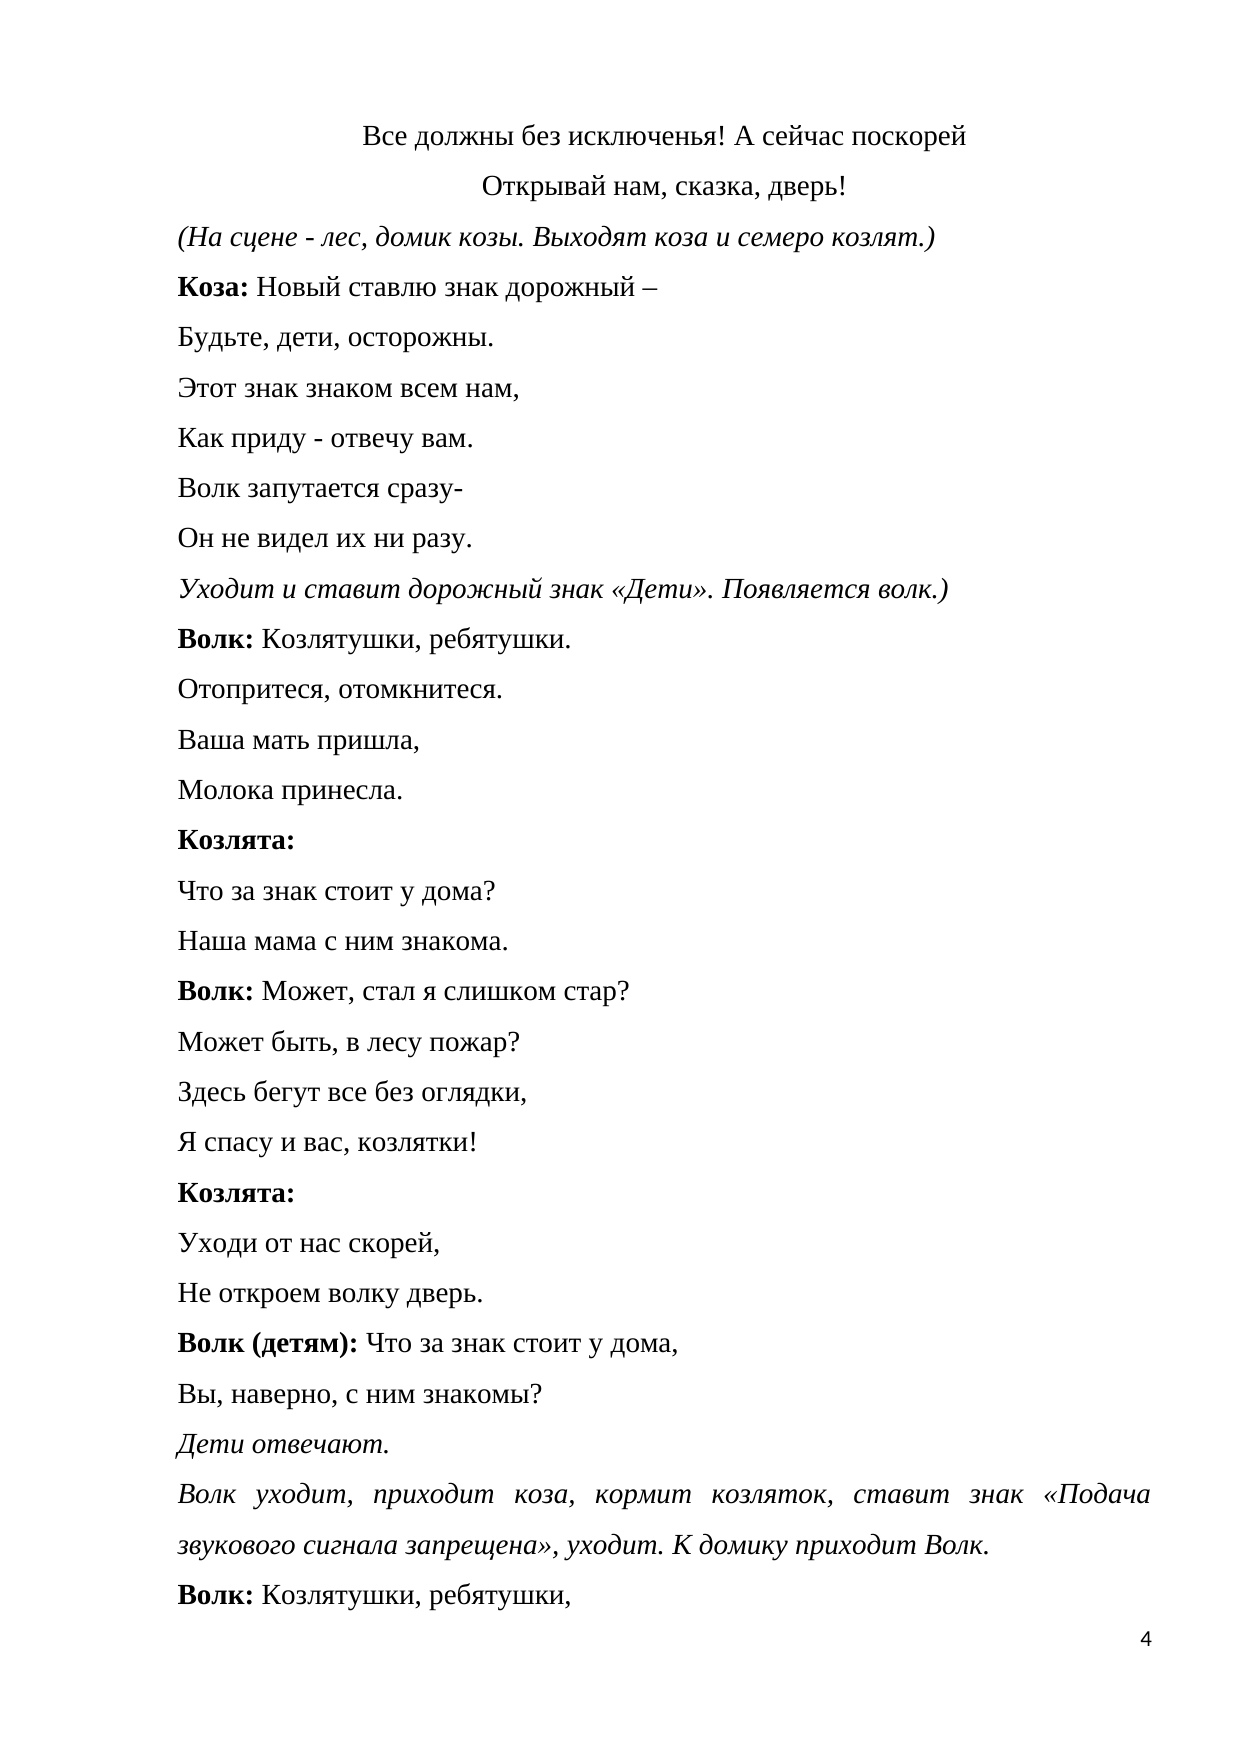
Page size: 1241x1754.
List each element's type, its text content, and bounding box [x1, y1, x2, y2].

text Волк: Козлятушки, ребятушки, [177, 1577, 1152, 1611]
text Волк: Может, стал я слишком стар? [177, 973, 1152, 1007]
text Волк (детям): Что за знак стоит у дома, [177, 1326, 1152, 1359]
text Наша мама с ним знакома. [177, 923, 1152, 957]
text Он не видел их ни разу. [177, 521, 1152, 554]
text Ваша мать пришла, [177, 722, 1152, 755]
text Дети отвечают. [177, 1426, 1152, 1460]
text Как приду - отвечу вам. [177, 420, 1152, 453]
text Отопритеся, отомкнитеся. [177, 672, 1152, 705]
text Будьте, дети, осторожны. [177, 319, 1152, 353]
text Волк уходит, приходит коза, кормит козляток, ставит знак «Подача звукового сигнала запрещена», уходит. К домику приходит Волк. [177, 1477, 1152, 1560]
text Козлята: [177, 822, 1152, 856]
text Не откроем волку дверь. [177, 1275, 1152, 1309]
text Может быть, в лесу пожар? [177, 1024, 1152, 1057]
text Вы, наверно, с ним знакомы? [177, 1376, 1152, 1409]
text Этот знак знаком всем нам, [177, 370, 1152, 403]
text Волк запутается сразу- [177, 470, 1152, 504]
text Коза: Новый ставлю знак дорожный – [177, 269, 1152, 303]
text Открывай нам, сказка, дверь! [177, 168, 1152, 202]
text Волк: Козлятушки, ребятушки. [177, 621, 1152, 655]
text Я спасу и вас, козлятки! [177, 1124, 1152, 1158]
text (На сцене - лес, домик козы. Выходят коза и семеро козлят.) [177, 219, 1152, 252]
text Уходи от нас скорей, [177, 1225, 1152, 1258]
text Здесь бегут все без оглядки, [177, 1074, 1152, 1108]
text Что за знак стоит у дома? [177, 873, 1152, 906]
text Козлята: [177, 1175, 1152, 1208]
text Молока принесла. [177, 772, 1152, 806]
text Уходит и ставит дорожный знак «Дети». Появляется волк.) [177, 571, 1152, 604]
text Все должны без исключенья! А сейчас поскорей [177, 118, 1152, 152]
